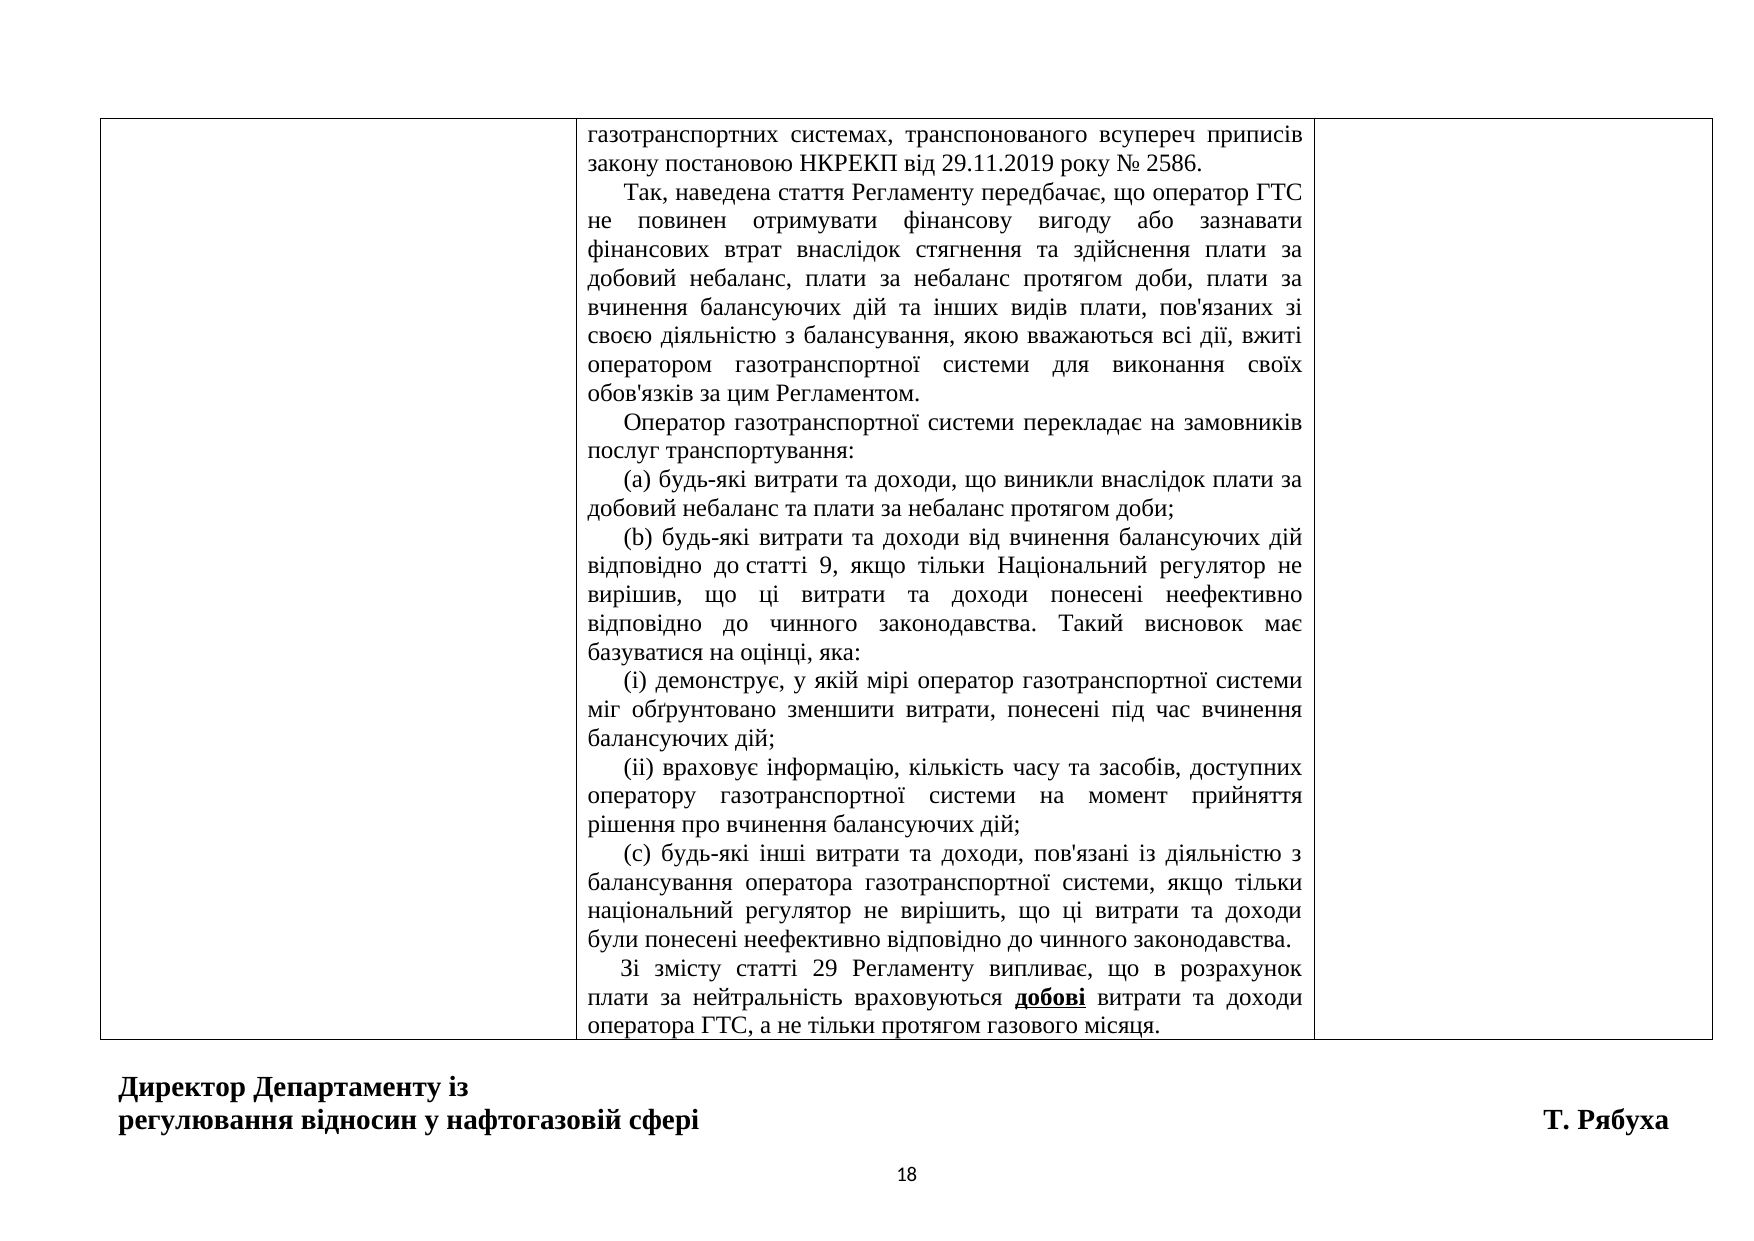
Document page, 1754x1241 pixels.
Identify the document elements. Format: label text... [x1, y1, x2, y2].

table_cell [577, 119, 1314, 1039]
text регулювання відносин у нафтогазовій сфері Т. Рябуха [118, 1102, 1695, 1136]
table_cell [1315, 119, 1712, 1039]
text Директор Департаменту із [118, 1069, 1695, 1102]
